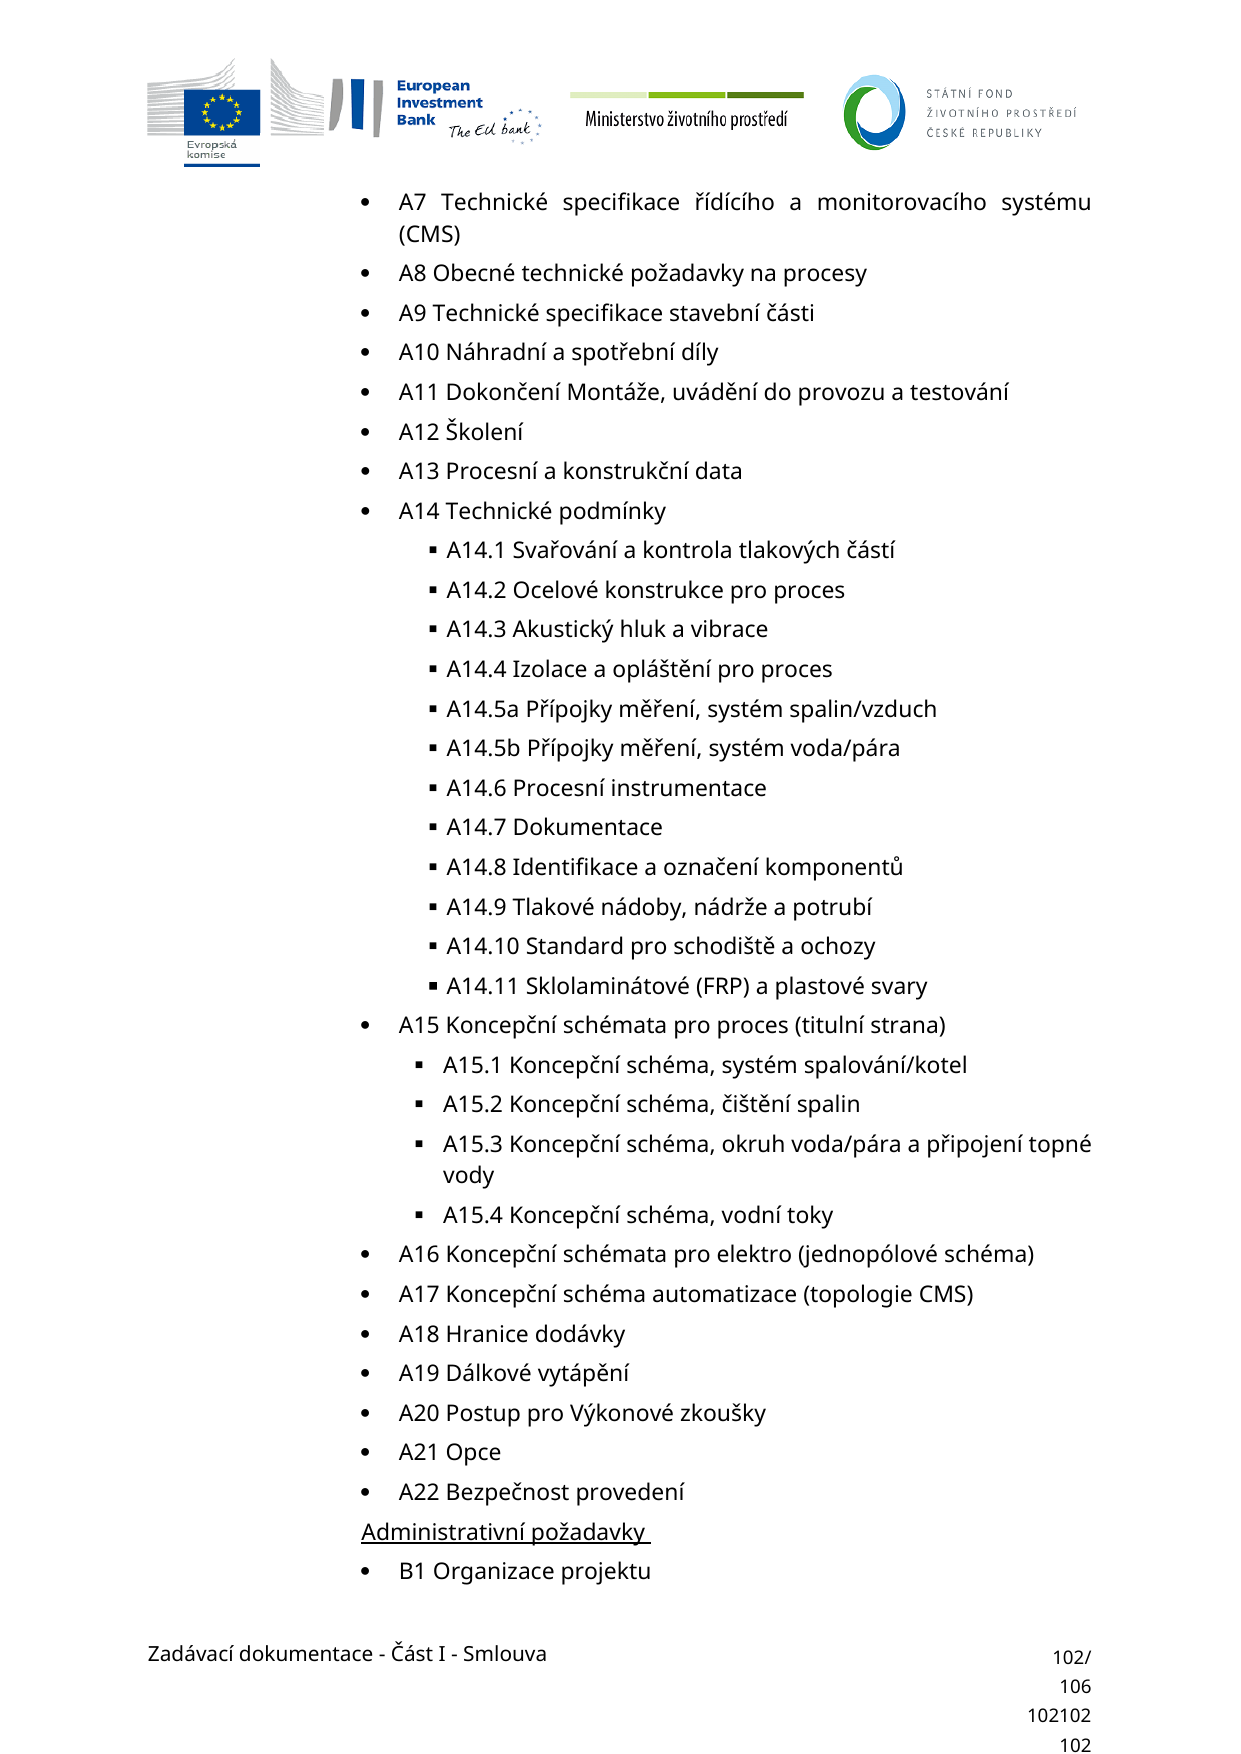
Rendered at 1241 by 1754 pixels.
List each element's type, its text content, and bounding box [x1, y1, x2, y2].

list A17 Koncepční schéma automatizace (topologie CMS) [361, 1278, 1093, 1309]
list A15.2 Koncepční schéma, čištění spalin [413, 1088, 1093, 1119]
list A15.3 Koncepční schéma, okruh voda/pára a připojení topné vody [413, 1128, 1093, 1190]
list A14.1 Svařování a kontrola tlakových částí [428, 534, 1093, 565]
list A14.6 Procesní instrumentace [428, 772, 1093, 803]
list A20 Postup pro Výkonové zkoušky [361, 1397, 1093, 1428]
list A14 Technické podmínky [361, 494, 1093, 526]
list A14.4 Izolace a opláštění pro proces [428, 653, 1093, 684]
list A18 Hranice dodávky [361, 1317, 1093, 1349]
list A22 Bezpečnost provedení [361, 1476, 1093, 1507]
picture [147, 55, 1092, 167]
list A21 Opce [361, 1436, 1093, 1467]
list A14.8 Identifikace a označení komponentů [428, 851, 1093, 882]
list A14.5b Přípojky měření, systém voda/pára [428, 732, 1093, 763]
list A14.7 Dokumentace [428, 811, 1093, 842]
list A14.5a Přípojky měření, systém spalin/vzduch [428, 692, 1093, 724]
list A11 Dokončení Montáže, uvádění do provozu a testování [361, 376, 1093, 407]
list A8 Obecné technické požadavky na procesy [361, 257, 1093, 288]
list A15 Koncepční schémata pro proces (titulní strana) [361, 1009, 1093, 1040]
list A14.9 Tlakové nádoby, nádrže a potrubí [428, 890, 1093, 922]
list A16 Koncepční schémata pro elektro (jednopólové schéma) [361, 1238, 1093, 1269]
list A7 Technické specifikace řídícího a monitorovacího systému (CMS) [361, 186, 1093, 249]
list A10 Náhradní a spotřební díly [361, 336, 1093, 367]
list A9 Technické specifikace stavební části [361, 297, 1093, 328]
list A15.4 Koncepční schéma, vodní toky [413, 1199, 1093, 1230]
list A15.1 Koncepční schéma, systém spalování/kotel [413, 1049, 1093, 1080]
list A19 Dálkové vytápění [361, 1357, 1093, 1388]
list B1 Organizace projektu [361, 1555, 1093, 1586]
list A12 Školení [361, 415, 1093, 447]
list A14.11 Sklolaminátové (FRP) a plastové svary [428, 969, 1093, 1001]
list A14.3 Akustický hluk a vibrace [428, 613, 1093, 644]
list A14.2 Ocelové konstrukce pro proces [428, 574, 1093, 605]
text Administrativní požadavky [361, 1515, 1093, 1547]
list A14.10 Standard pro schodiště a ochozy [428, 930, 1093, 961]
list A13 Procesní a konstrukční data [361, 455, 1093, 486]
